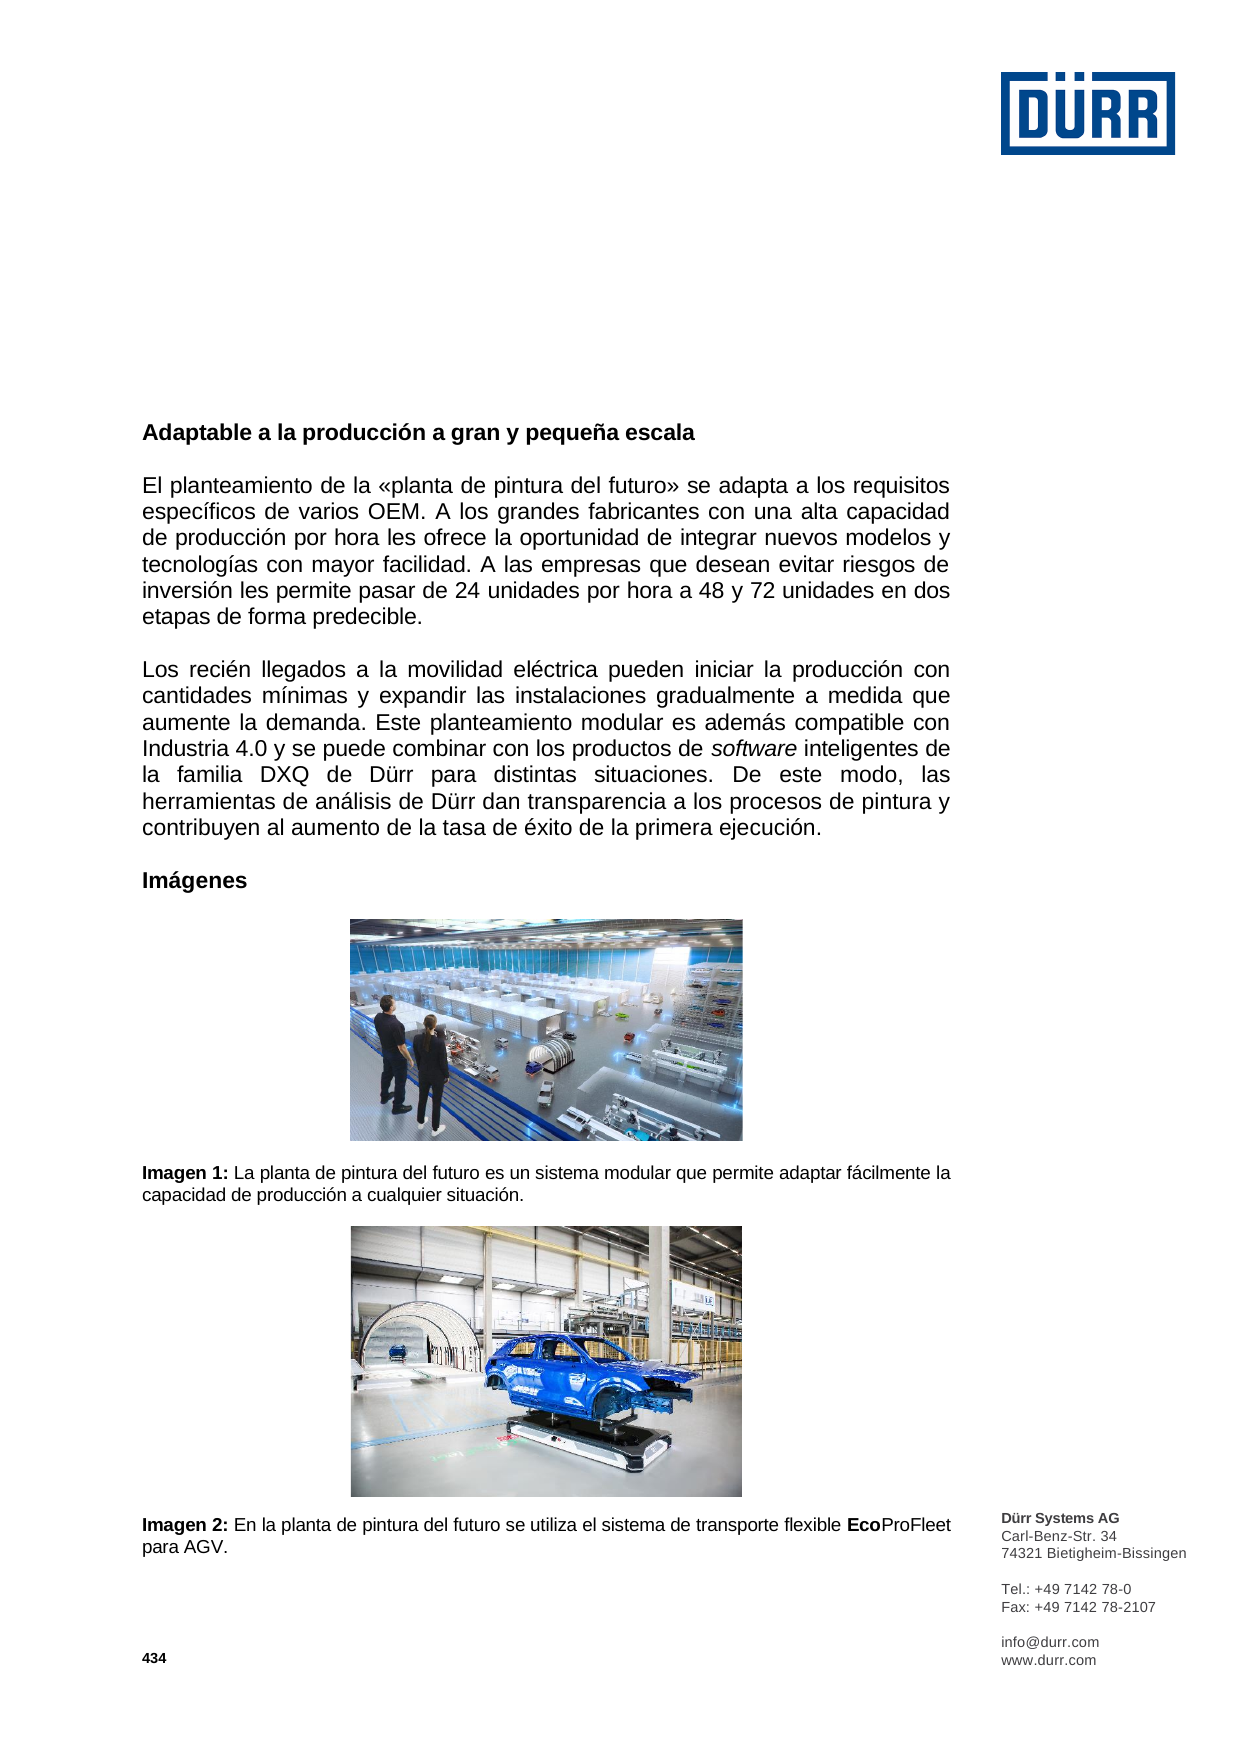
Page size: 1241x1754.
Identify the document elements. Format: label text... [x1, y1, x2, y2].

picture [1001, 72, 1175, 155]
text El planteamiento de la «planta de pintura del futuro» se adapta a los requisitos específicos de varios OEM. A los grandes fabricantes con una alta capacidad de producción por hora les ofrece la oportunidad de integrar nuevos modelos y tecnologías con mayor facilidad. A las empresas que desean evitar riesgos de inversión les permite pasar de 24 unidades por hora a 48 y 72 unidades en dos etapas de forma predecible. [142, 472, 951, 630]
picture [350, 1226, 742, 1497]
text Imagen 1: La planta de pintura del futuro es un sistema modular que permite adaptar fácilmente la capacidad de producción a cualquier situación. [142, 1162, 951, 1205]
list Imágenes [142, 867, 951, 893]
text Imagen 2: En la planta de pintura del futuro se utiliza el sistema de transporte flexible EcoProFleet para AGV. [142, 1514, 951, 1557]
text Los recién llegados a la movilidad eléctrica pueden iniciar la producción con cantidades mínimas y expandir las instalaciones gradualmente a medida que aumente la demanda. Este planteamiento modular es además compatible con Industria 4.0 y se puede combinar con los productos de software inteligentes de la familia DXQ de Dürr para distintas situaciones. De este modo, las herramientas de análisis de Dürr dan transparencia a los procesos de pintura y contribuyen al aumento de la tasa de éxito de la primera ejecución. [142, 656, 951, 841]
text Adaptable a la producción a gran y pequeña escala [142, 419, 951, 445]
picture [350, 919, 743, 1141]
